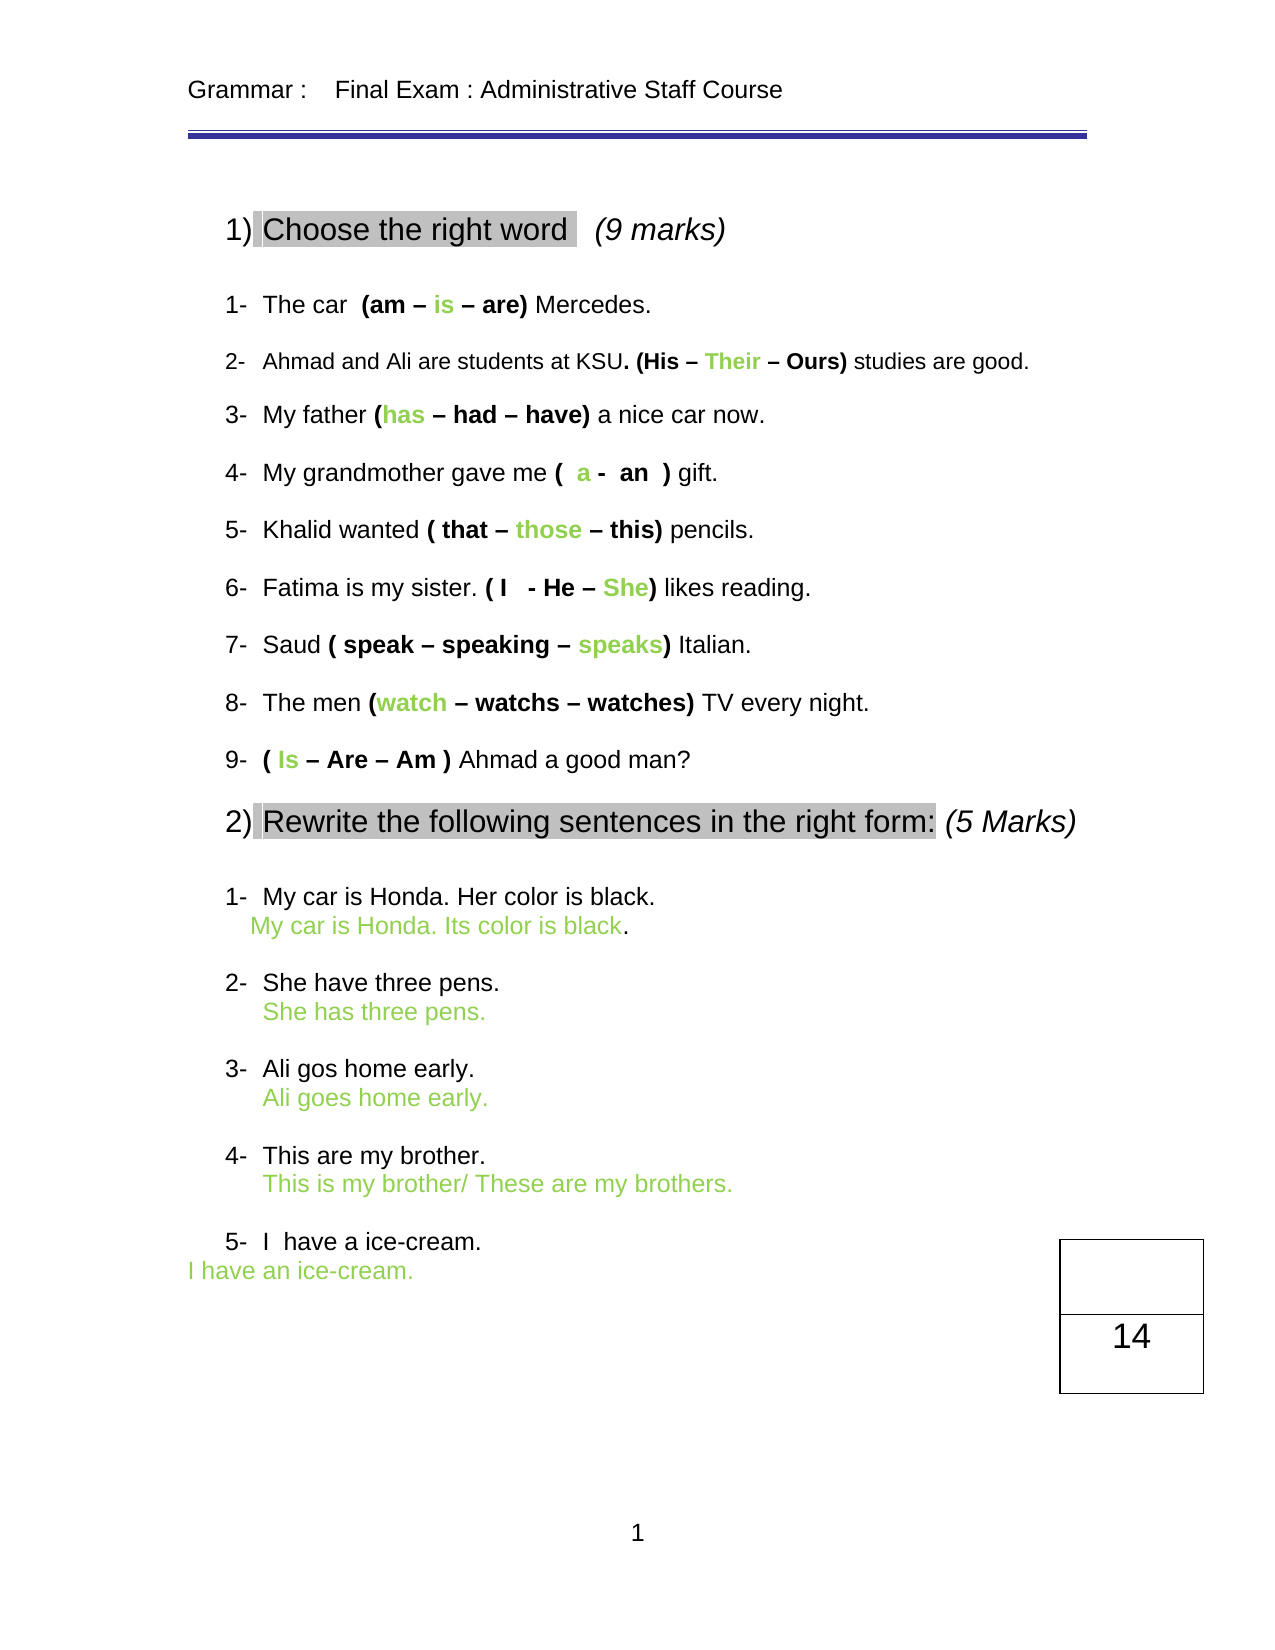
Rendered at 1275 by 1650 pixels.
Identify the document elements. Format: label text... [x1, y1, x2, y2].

list Choose the right word (9 marks) [577, 211, 1087, 247]
table_header [1061, 1240, 1203, 1314]
list Ahmad and Ali are students at KSU. (His – Their – Ours) studies are good. [225, 348, 1087, 374]
list My car is Honda. Her color is black. [225, 882, 1087, 911]
list My grandmother gave me ( a - an ) gift. [225, 458, 1087, 487]
list Fatima is my sister. ( I - He – She) likes reading. [225, 573, 1087, 602]
list ( Is – Are – Am ) Ahmad a good man? [225, 745, 1087, 774]
list Khalid wanted ( that – those – this) pencils. [225, 515, 1087, 544]
list Ali gos home early. [225, 1054, 1087, 1083]
list This are my brother. [225, 1141, 1087, 1169]
list She have three pens. [225, 968, 1087, 997]
list Rewrite the following sentences in the right form: (5 Marks) [936, 803, 1087, 839]
list She has three pens. [262, 997, 1087, 1026]
list I have an ice-cream. [187, 1256, 1059, 1284]
list Saud ( speak – speaking – speaks) Italian. [225, 630, 1087, 659]
list My father (has – had – have) a nice car now. [225, 400, 1087, 429]
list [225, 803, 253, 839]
list Ali goes home early. [262, 1083, 1087, 1112]
table_cell 14 [1061, 1315, 1203, 1393]
list The men (watch – watchs – watches) TV every night. [225, 688, 1087, 717]
list I have a ice-cream. [225, 1227, 1087, 1256]
list This is my brother/ These are my brothers. [262, 1169, 1087, 1198]
text My car is Honda. Its color is black. [187, 911, 1087, 939]
list The car (am – is – are) Mercedes. [225, 290, 1087, 319]
